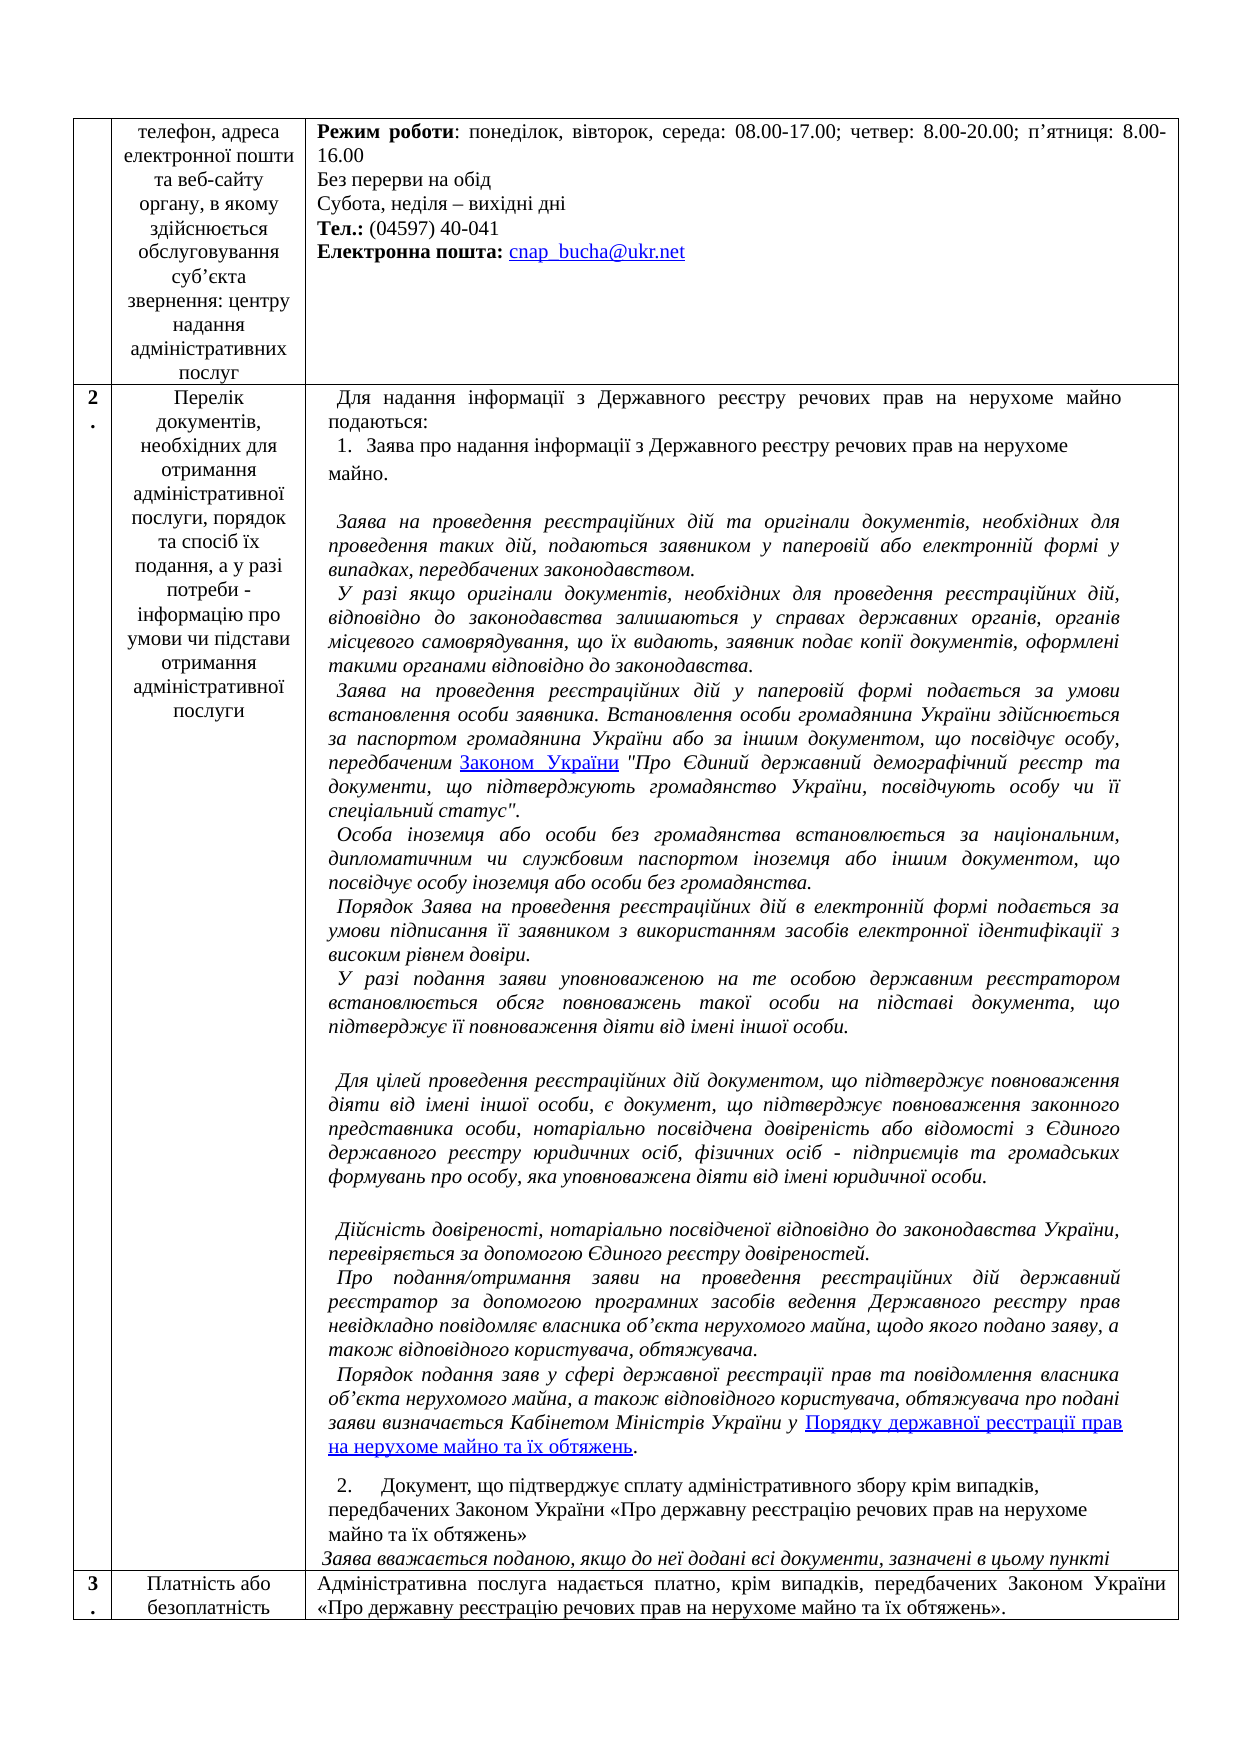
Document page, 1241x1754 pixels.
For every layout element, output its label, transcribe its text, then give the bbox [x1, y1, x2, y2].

table_cell Перелік документів, необхідних для отримання адміністративної послуги, порядок та спосіб їх подання, а у разі потреби - інформацію про умови чи підстави отримання адміністративної послуги [112, 385, 305, 1569]
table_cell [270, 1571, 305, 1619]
table_cell 2. [74, 385, 111, 1569]
table_cell Заява вважається поданою, якщо до неї додані всі документи, зазначені в цьому пункті [306, 385, 1178, 1569]
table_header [306, 119, 1178, 384]
table_header 1. [74, 119, 111, 384]
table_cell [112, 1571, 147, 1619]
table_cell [306, 1571, 1178, 1619]
table_cell 3. [74, 1571, 111, 1619]
